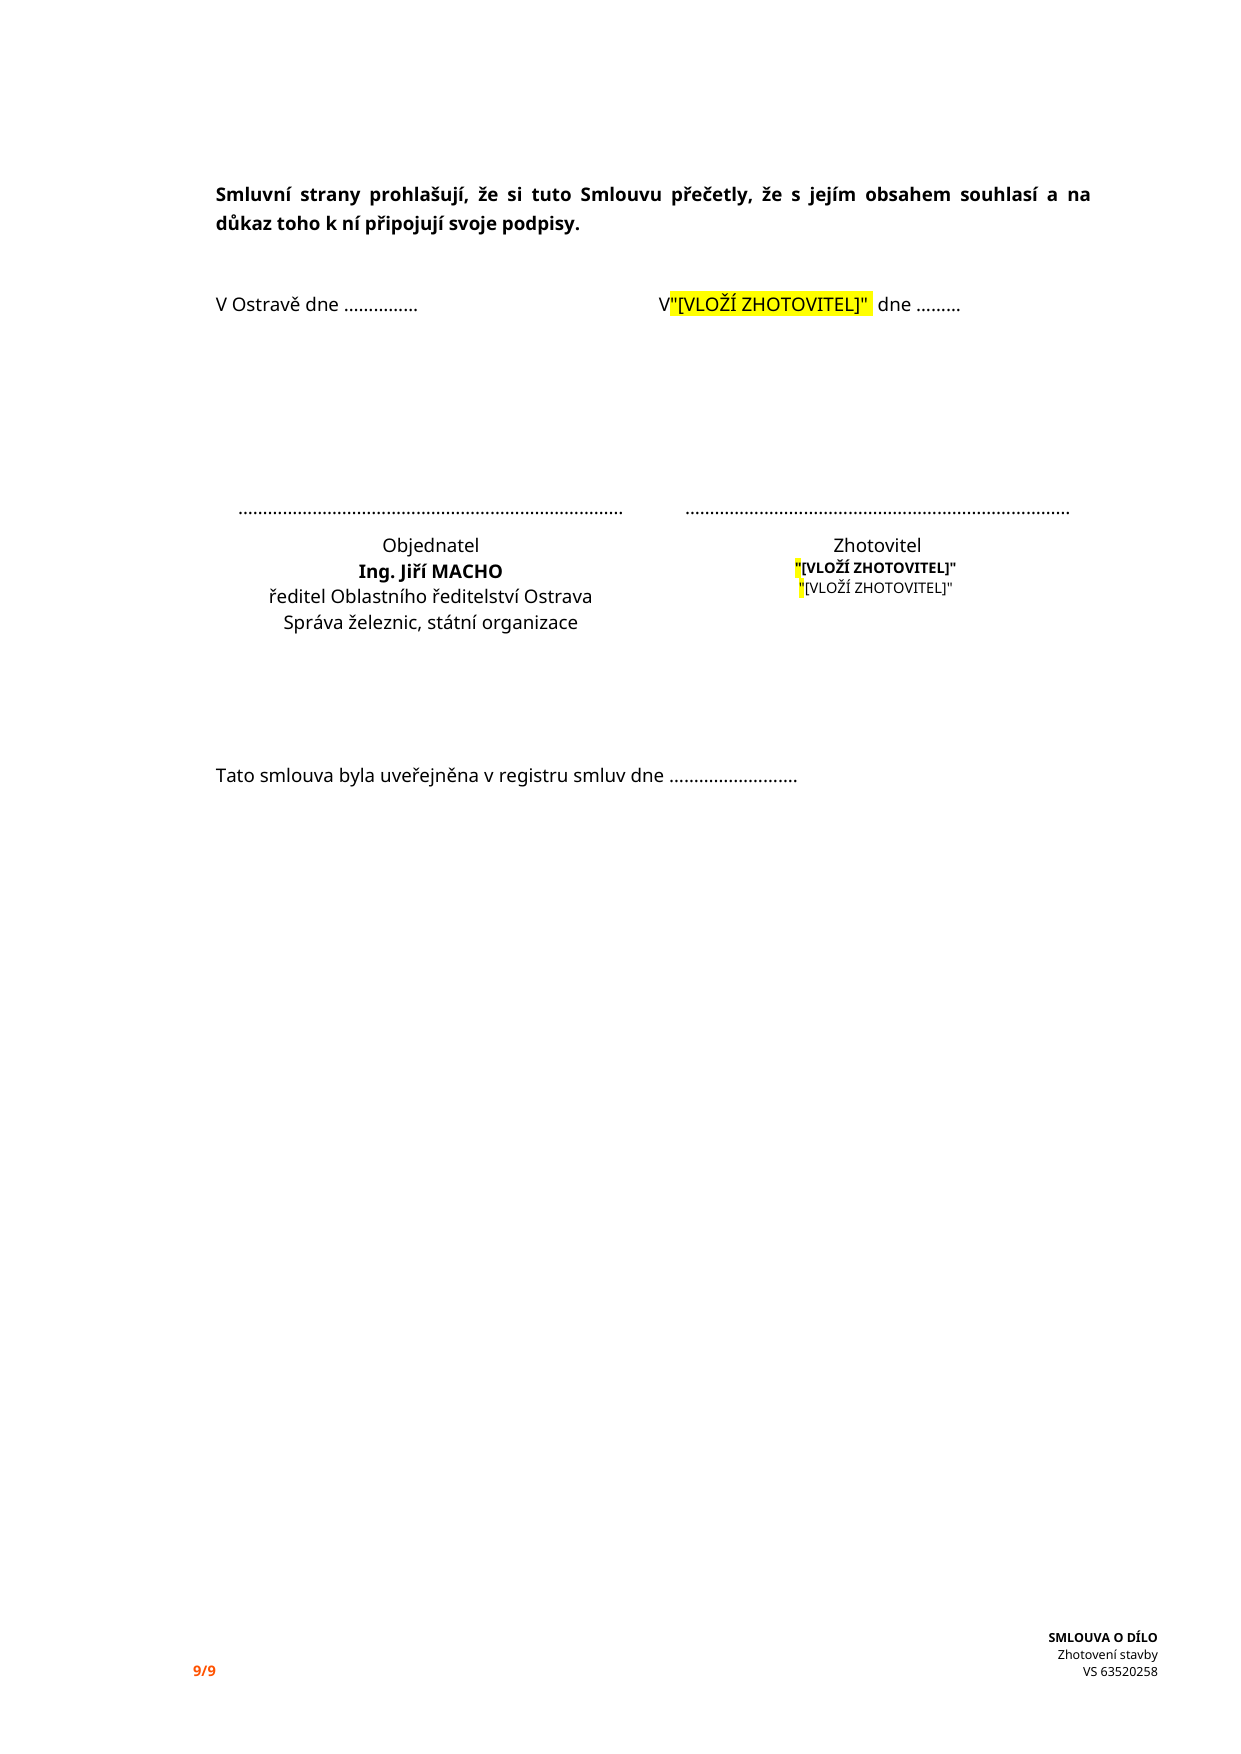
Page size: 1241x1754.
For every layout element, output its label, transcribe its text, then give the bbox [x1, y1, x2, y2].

text V Ostravě dne …………… V dne ……… [216, 291, 670, 316]
table_header …………………………………………………………………… Objednatel Ing. Jiří MACHO ředitel Oblastního ředitelství Ostrava Správa železnic, státní organizace [207, 453, 654, 641]
text Smluvní strany prohlašují, že si tuto Smlouvu přečetly, že s jejím obsahem souhlasí a na důkaz toho k ní připojují svoje podpisy. [216, 182, 1093, 235]
text Tato smlouva byla uveřejněna v registru smluv dne ………….…………. [216, 762, 1093, 788]
text V Ostravě dne …………… V dne ……… [873, 291, 1093, 316]
table_header …………………………………………………………………… Zhotovitel [654, 453, 1101, 641]
